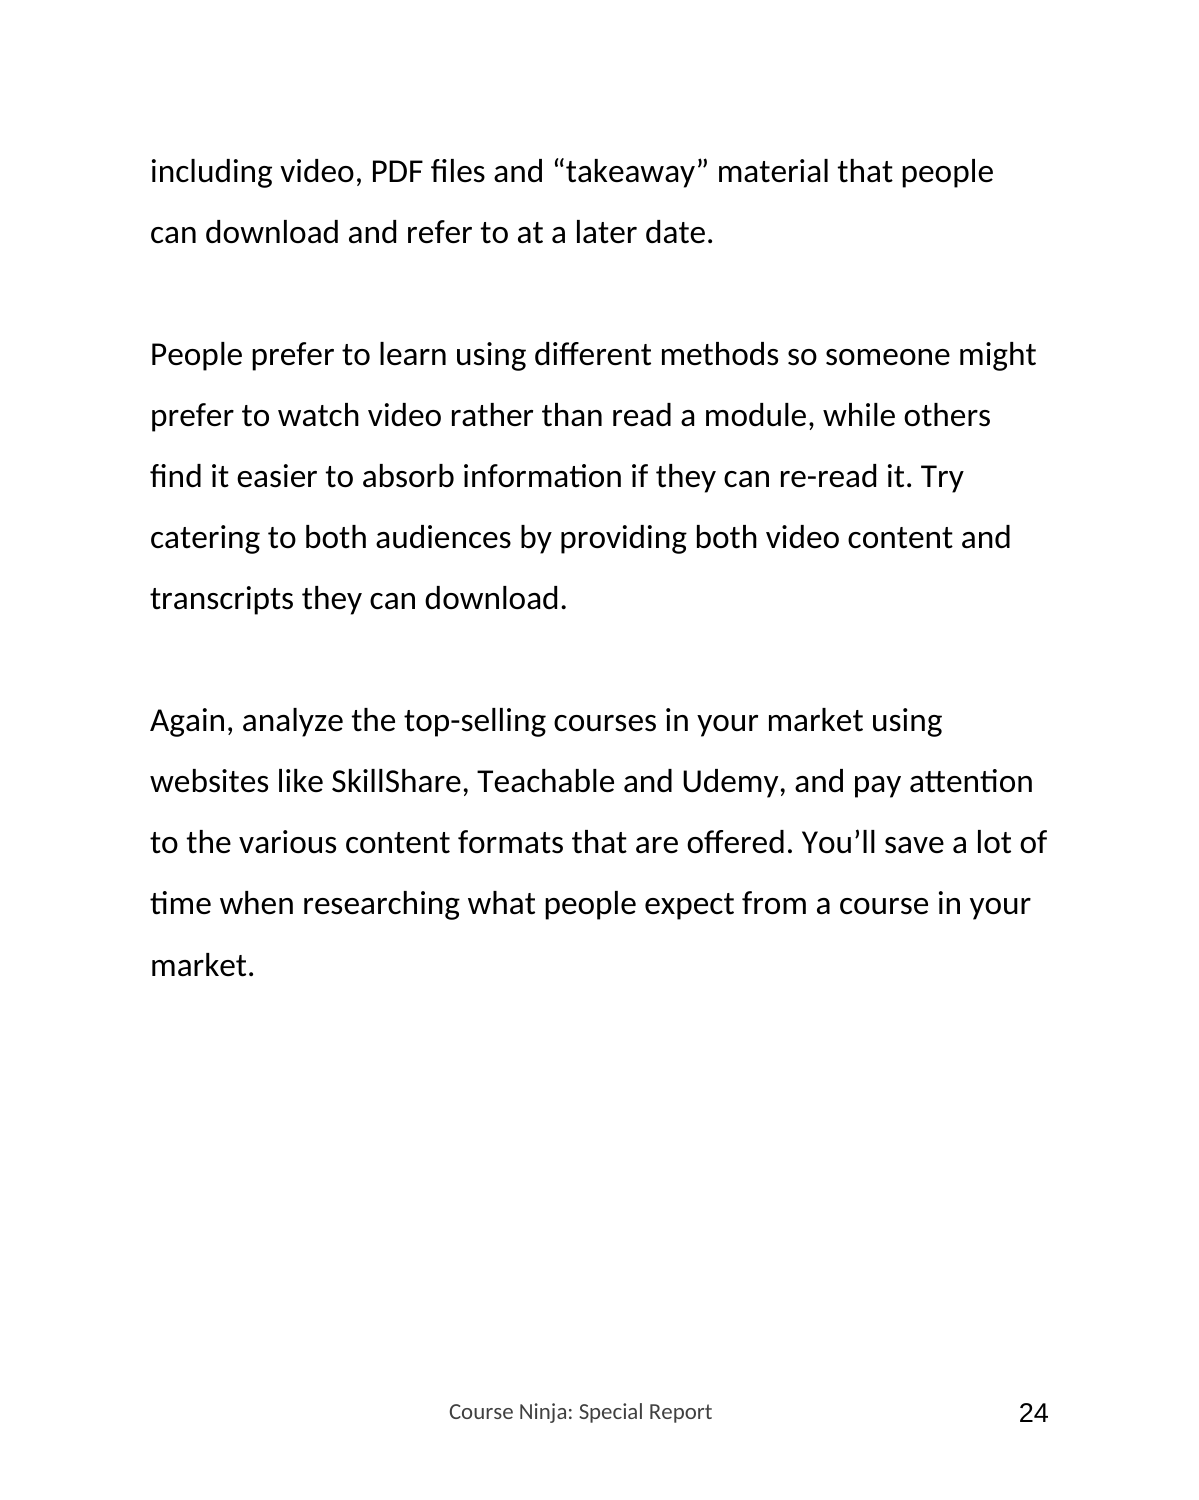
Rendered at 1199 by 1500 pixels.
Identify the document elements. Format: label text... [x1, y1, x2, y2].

text People prefer to learn using different methods so someone might prefer to watch video rather than read a module, while others find it easier to absorb information if they can re-read it. Try catering to both audiences by providing both video content and transcripts they can download. Again, analyze the top-selling courses in your market using websites like SkillShare, Teachable and Udemy, and pay attention to the various content formats that are offered. You’ll save a lot of time when researching what people expect from a course in your market. [150, 333, 1049, 984]
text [150, 150, 1049, 252]
